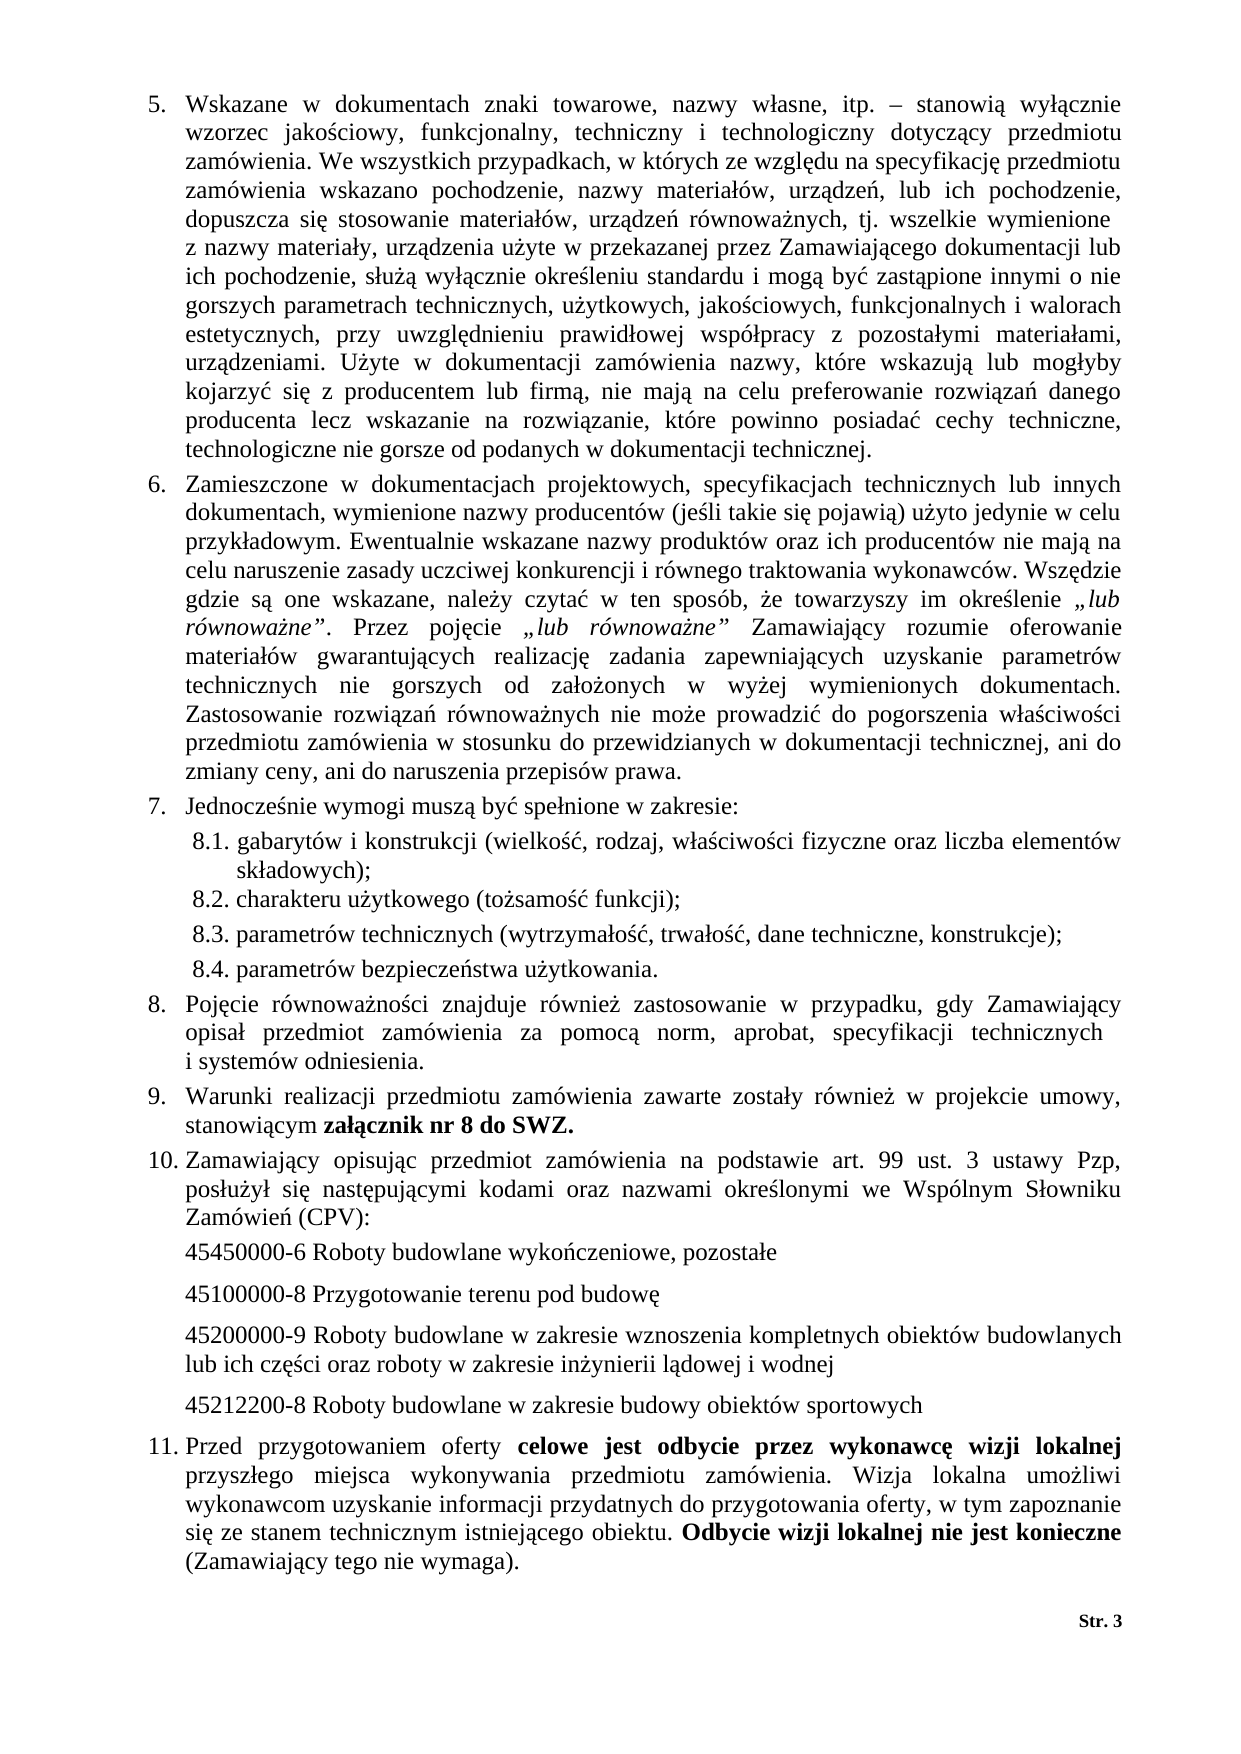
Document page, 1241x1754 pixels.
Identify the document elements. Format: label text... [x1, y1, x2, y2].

list Pojęcie równoważności znajduje również zastosowanie w przypadku, gdy Zamawiający opisał przedmiot zamówienia za pomocą norm, aprobat, specyfikacji technicznych i systemów odniesienia. [148, 989, 1122, 1075]
list 45100000-8 Przygotowanie terenu pod budowę [185, 1279, 1122, 1307]
list 8.4. parametrów bezpieczeństwa użytkowania. [192, 954, 1122, 982]
list 45200000-9 Roboty budowlane w zakresie wznoszenia kompletnych obiektów budowlanych lub ich części oraz roboty w zakresie inżynierii lądowej i wodnej [185, 1320, 1122, 1377]
list 8.1. gabarytów i konstrukcji (wielkość, rodzaj, właściwości fizyczne oraz liczba elementów składowych); [192, 826, 1122, 884]
list Warunki realizacji przedmiotu zamówienia zawarte zostały również w projekcie umowy, stanowiącym załącznik nr 8 do SWZ. [148, 1081, 1122, 1139]
list 45450000-6 Roboty budowlane wykończeniowe, pozostałe [185, 1237, 1122, 1266]
list Przed przygotowaniem oferty celowe jest odbycie przez wykonawcę wizji lokalnej przyszłego miejsca wykonywania przedmiotu zamówienia. Wizja lokalna umożliwi wykonawcom uzyskanie informacji przydatnych do przygotowania oferty, w tym zapoznanie się ze stanem technicznym istniejącego obiektu. Odbycie wizji lokalnej nie jest konieczne (Zamawiający tego nie wymaga). [148, 1431, 1122, 1575]
list Zamieszczone w dokumentacjach projektowych, specyfikacjach technicznych lub innych dokumentach, wymienione nazwy producentów (jeśli takie się pojawią) użyto jedynie w celu przykładowym. Ewentualnie wskazane nazwy produktów oraz ich producentów nie mają na celu naruszenie zasady uczciwej konkurencji i równego traktowania wykonawców. Wszędzie gdzie są one wskazane, należy czytać w ten sposób, że towarzyszy im określenie „lub równoważne”. Przez pojęcie „lub równoważne” Zamawiający rozumie oferowanie materiałów gwarantujących realizację zadania zapewniających uzyskanie parametrów technicznych nie gorszych od założonych w wyżej wymienionych dokumentach. Zastosowanie rozwiązań równoważnych nie może prowadzić do pogorszenia właściwości przedmiotu zamówienia w stosunku do przewidzianych w dokumentacji technicznej, ani do zmiany ceny, ani do naruszenia przepisów prawa. [148, 469, 1122, 785]
list 45212200-8 Roboty budowlane w zakresie budowy obiektów sportowych [185, 1390, 1122, 1419]
list Wskazane w dokumentach znaki towarowe, nazwy własne, itp. – stanowią wyłącznie wzorzec jakościowy, funkcjonalny, techniczny i technologiczny dotyczący przedmiotu zamówienia. We wszystkich przypadkach, w których ze względu na specyfikację przedmiotu zamówienia wskazano pochodzenie, nazwy materiałów, urządzeń, lub ich pochodzenie, dopuszcza się stosowanie materiałów, urządzeń równoważnych, tj. wszelkie wymienione z nazwy materiały, urządzenia użyte w przekazanej przez Zamawiającego dokumentacji lub ich pochodzenie, służą wyłącznie określeniu standardu i mogą być zastąpione innymi o nie gorszych parametrach technicznych, użytkowych, jakościowych, funkcjonalnych i walorach estetycznych, przy uwzględnieniu prawidłowej współpracy z pozostałymi materiałami, urządzeniami. Użyte w dokumentacji zamówienia nazwy, które wskazują lub mogłyby kojarzyć się z producentem lub firmą, nie mają na celu preferowanie rozwiązań danego producenta lecz wskazanie na rozwiązanie, które powinno posiadać cechy techniczne, technologiczne nie gorsze od podanych w dokumentacji technicznej. [148, 89, 1122, 462]
list Zamawiający opisując przedmiot zamówienia na podstawie art. 99 ust. 3 ustawy Pzp, posłużył się następującymi kodami oraz nazwami określonymi we Wspólnym Słowniku Zamówień (CPV): [148, 1145, 1122, 1231]
list Jednocześnie wymogi muszą być spełnione w zakresie: [148, 791, 1122, 820]
list 8.2. charakteru użytkowego (tożsamość funkcji); [192, 884, 1122, 912]
list 8.3. parametrów technicznych (wytrzymałość, trwałość, dane techniczne, konstrukcje); [192, 919, 1122, 947]
